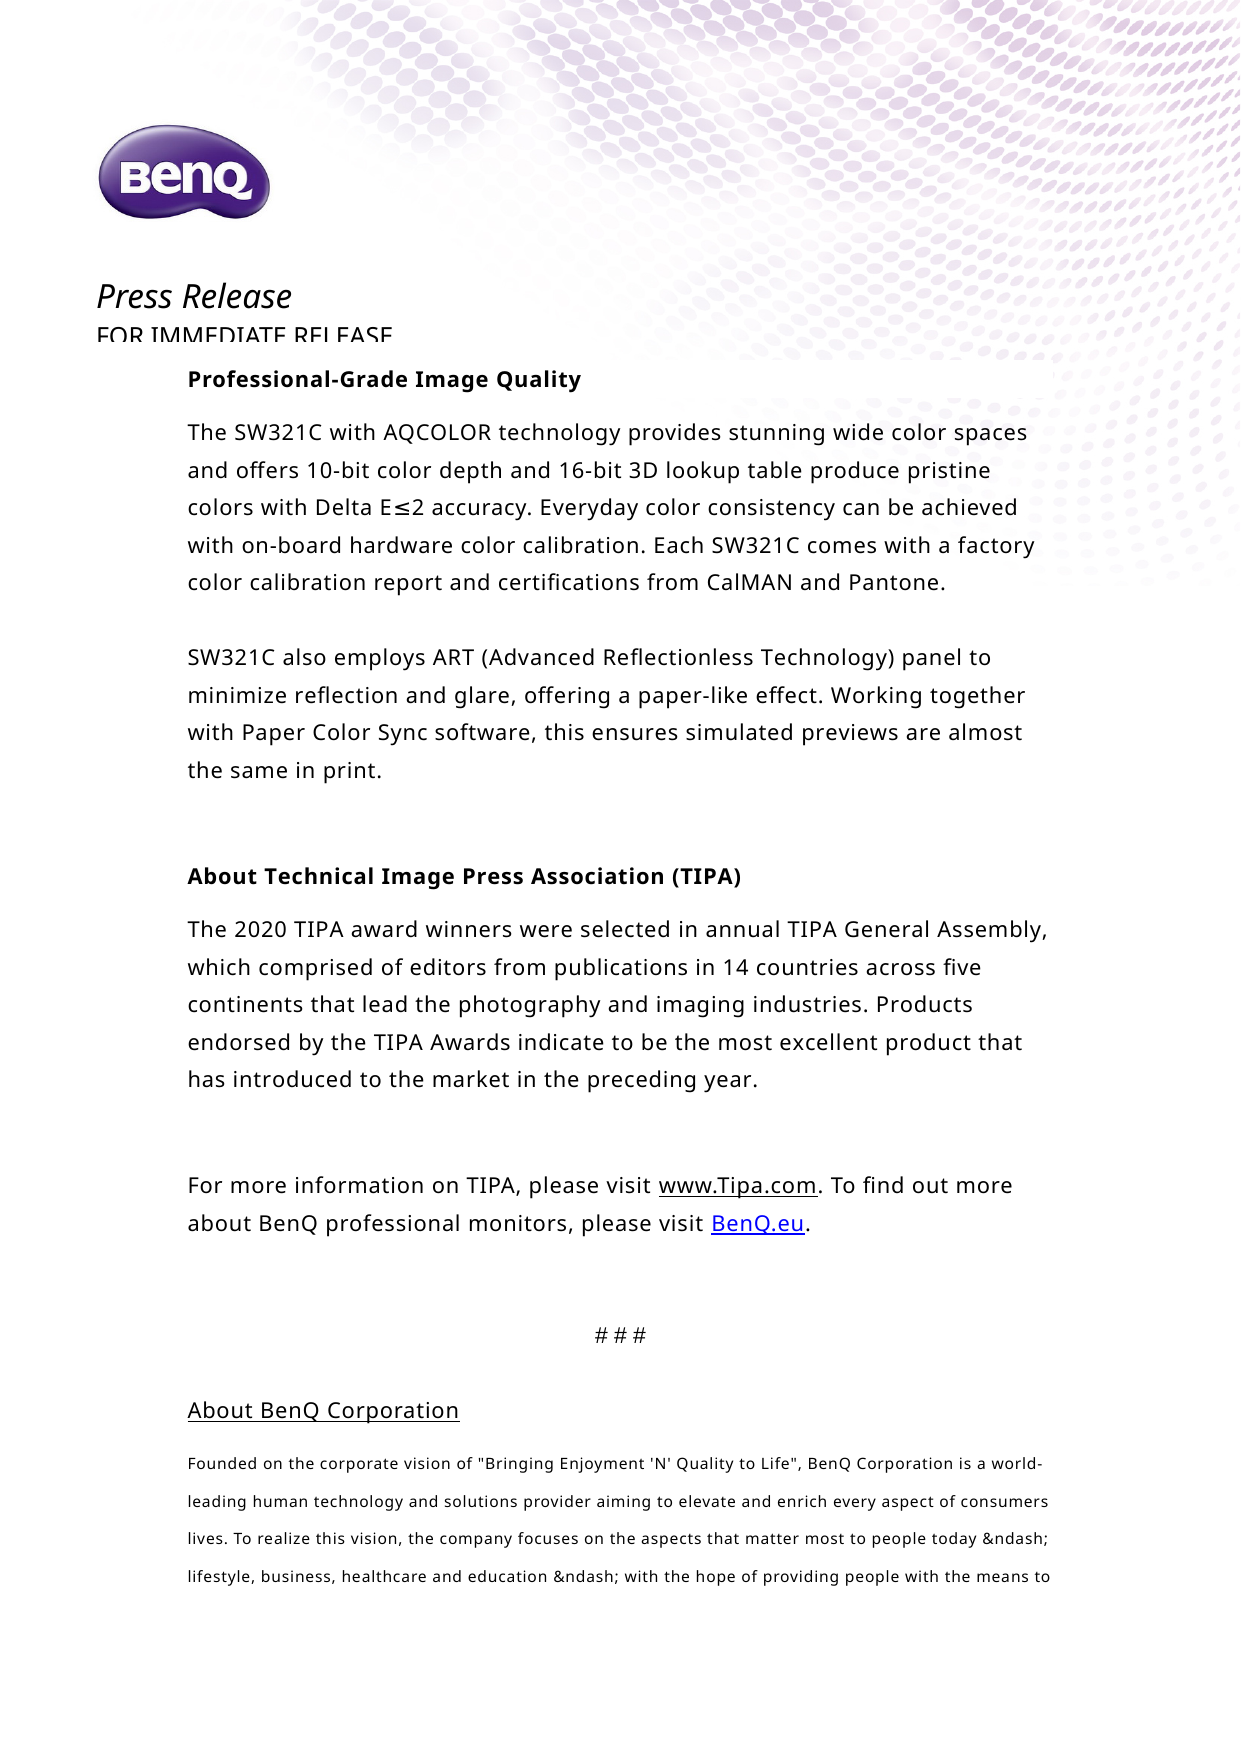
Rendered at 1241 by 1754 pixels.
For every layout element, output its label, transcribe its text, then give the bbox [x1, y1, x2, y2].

text About Technical Image Press Association (TIPA) [187, 857, 1053, 895]
text Professional-Grade Image Quality [187, 360, 1053, 398]
text The 2020 TIPA award winners were selected in annual TIPA General Assembly, which comprised of editors from publications in 14 countries across five continents that lead the photography and imaging industries. Products endorsed by the TIPA Awards indicate to be the most excellent product that has introduced to the market in the preceding year. [187, 910, 1053, 1098]
text About BenQ Corporation [187, 1392, 1053, 1429]
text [187, 1445, 1053, 1595]
text # # # [187, 1317, 1053, 1354]
text The SW321C with AQCOLOR technology provides stunning wide color spaces and offers 10-bit color depth and 16-bit 3D lookup table produce pristine colors with Delta E≤2 accuracy. Everyday color consistency can be achieved with on-board hardware color calibration. Each SW321C comes with a factory color calibration report and certifications from CalMAN and Pantone. [187, 413, 1053, 601]
text For more information on TIPA, please visit www.Tipa.com. To find out more about BenQ professional monitors, please visit BenQ.eu. [187, 1167, 1053, 1242]
picture [14, 0, 1241, 586]
text SW321C also employs ART (Advanced Reflectionless Technology) panel to minimize reflection and glare, offering a paper-like effect. Working together with Paper Color Sync software, this ensures simulated previews are almost the same in print. [187, 638, 1053, 788]
